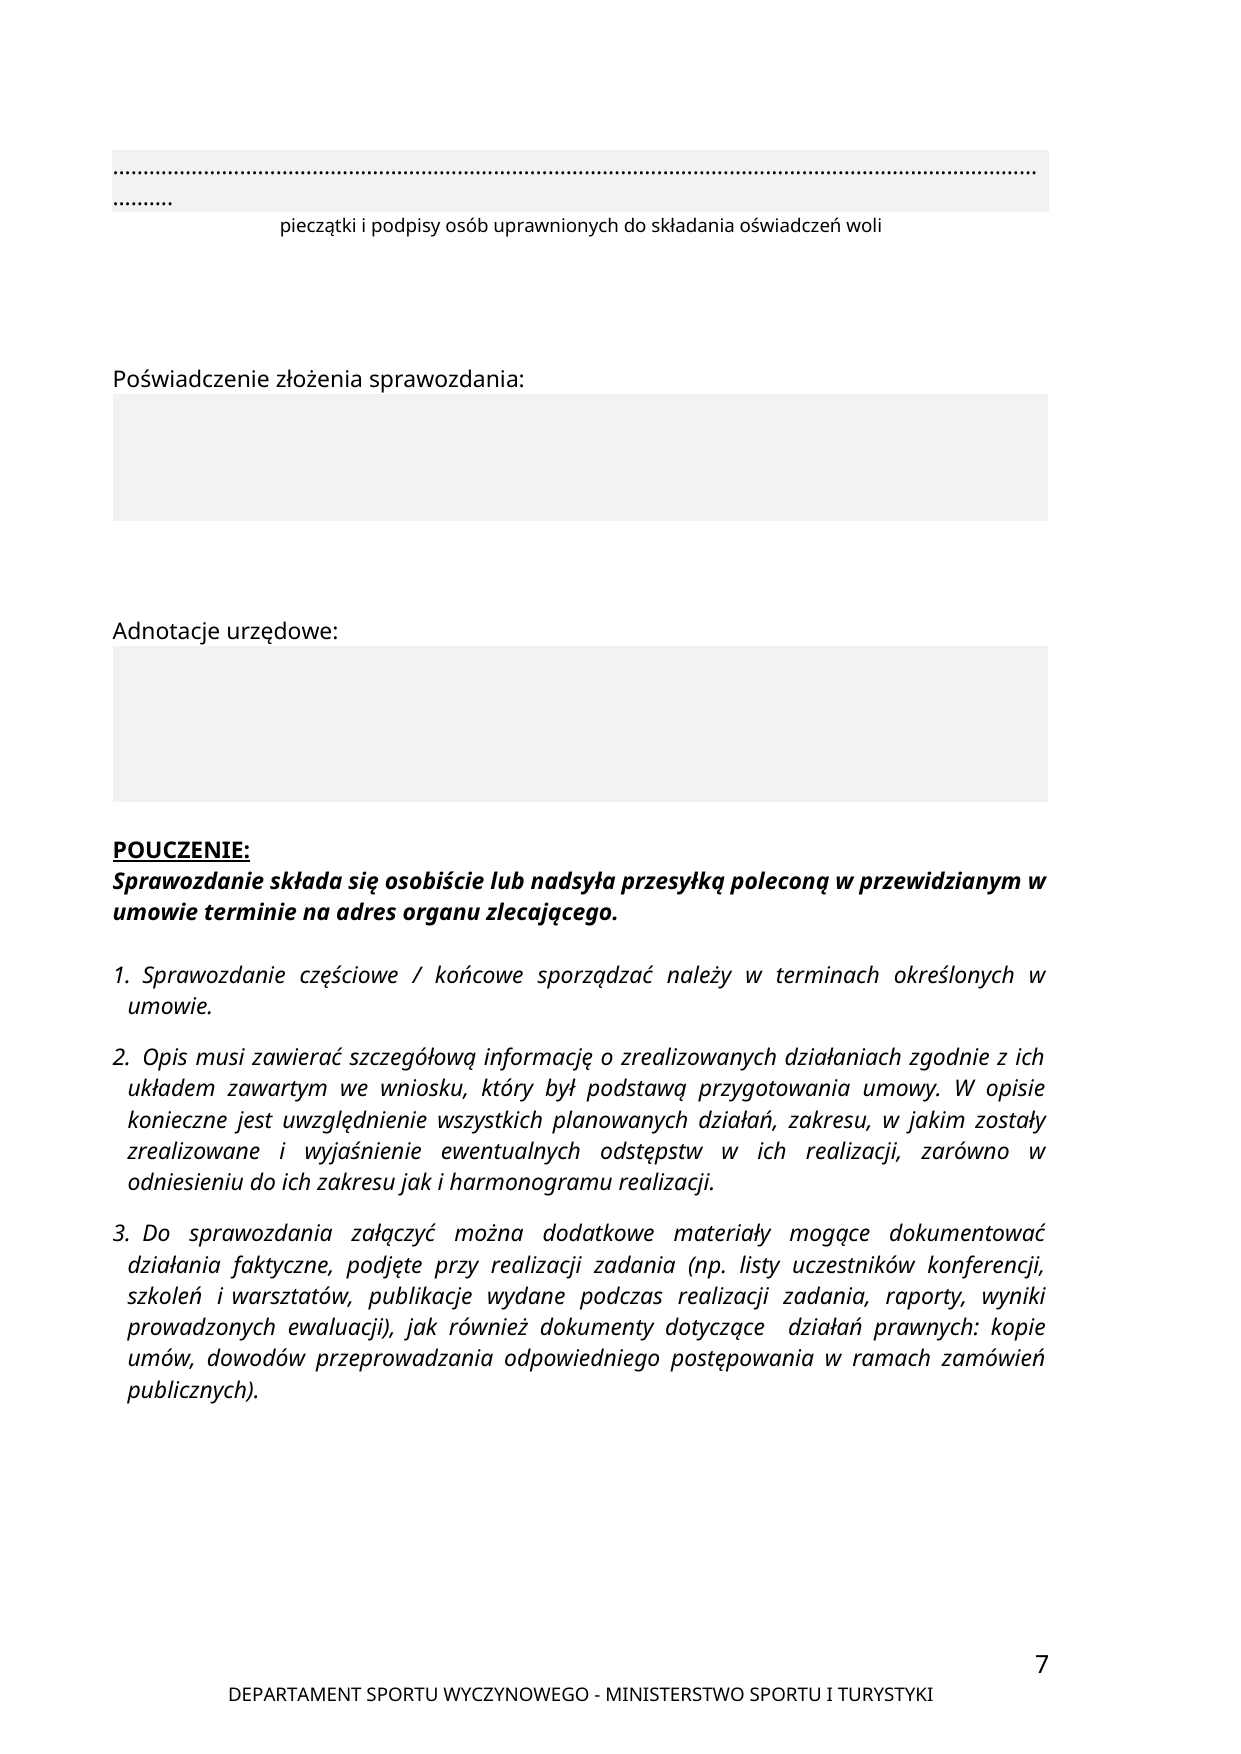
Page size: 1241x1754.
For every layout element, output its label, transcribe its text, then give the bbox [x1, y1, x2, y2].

text ………………………………………………………………………………………………………………………………………………. [112, 150, 1049, 212]
text POUCZENIE: [112, 834, 1049, 865]
list Do sprawozdania załączyć można dodatkowe materiały mogące dokumentować działania faktyczne, podjęte przy realizacji zadania (np. listy uczestników konferencji, szkoleń i warsztatów, publikacje wydane podczas realizacji zadania, raporty, wyniki prowadzonych ewaluacji), jak również dokumenty dotyczące działań prawnych: kopie umów, dowodów przeprowadzania odpowiedniego postępowania w ramach zamówień publicznych). [112, 1217, 1049, 1405]
text Poświadczenie złożenia sprawozdania: [112, 363, 1049, 394]
table_header [113, 394, 1048, 521]
text Adnotacje urzędowe: [112, 615, 1049, 646]
text Sprawozdanie składa się osobiście lub nadsyła przesyłką poleconą w przewidzianym w umowie terminie na adres organu zlecającego. [112, 865, 1049, 927]
list Sprawozdanie częściowe / końcowe sporządzać należy w terminach określonych w umowie. [112, 959, 1049, 1021]
text pieczątki i podpisy osób uprawnionych do składania oświadczeń woli [112, 212, 1049, 238]
table_header [113, 646, 1048, 802]
list Opis musi zawierać szczegółową informację o zrealizowanych działaniach zgodnie z ich układem zawartym we wniosku, który był podstawą przygotowania umowy. W opisie konieczne jest uwzględnienie wszystkich planowanych działań, zakresu, w jakim zostały zrealizowane i wyjaśnienie ewentualnych odstępstw w ich realizacji, zarówno w odniesieniu do ich zakresu jak i harmonogramu realizacji. [112, 1041, 1049, 1197]
